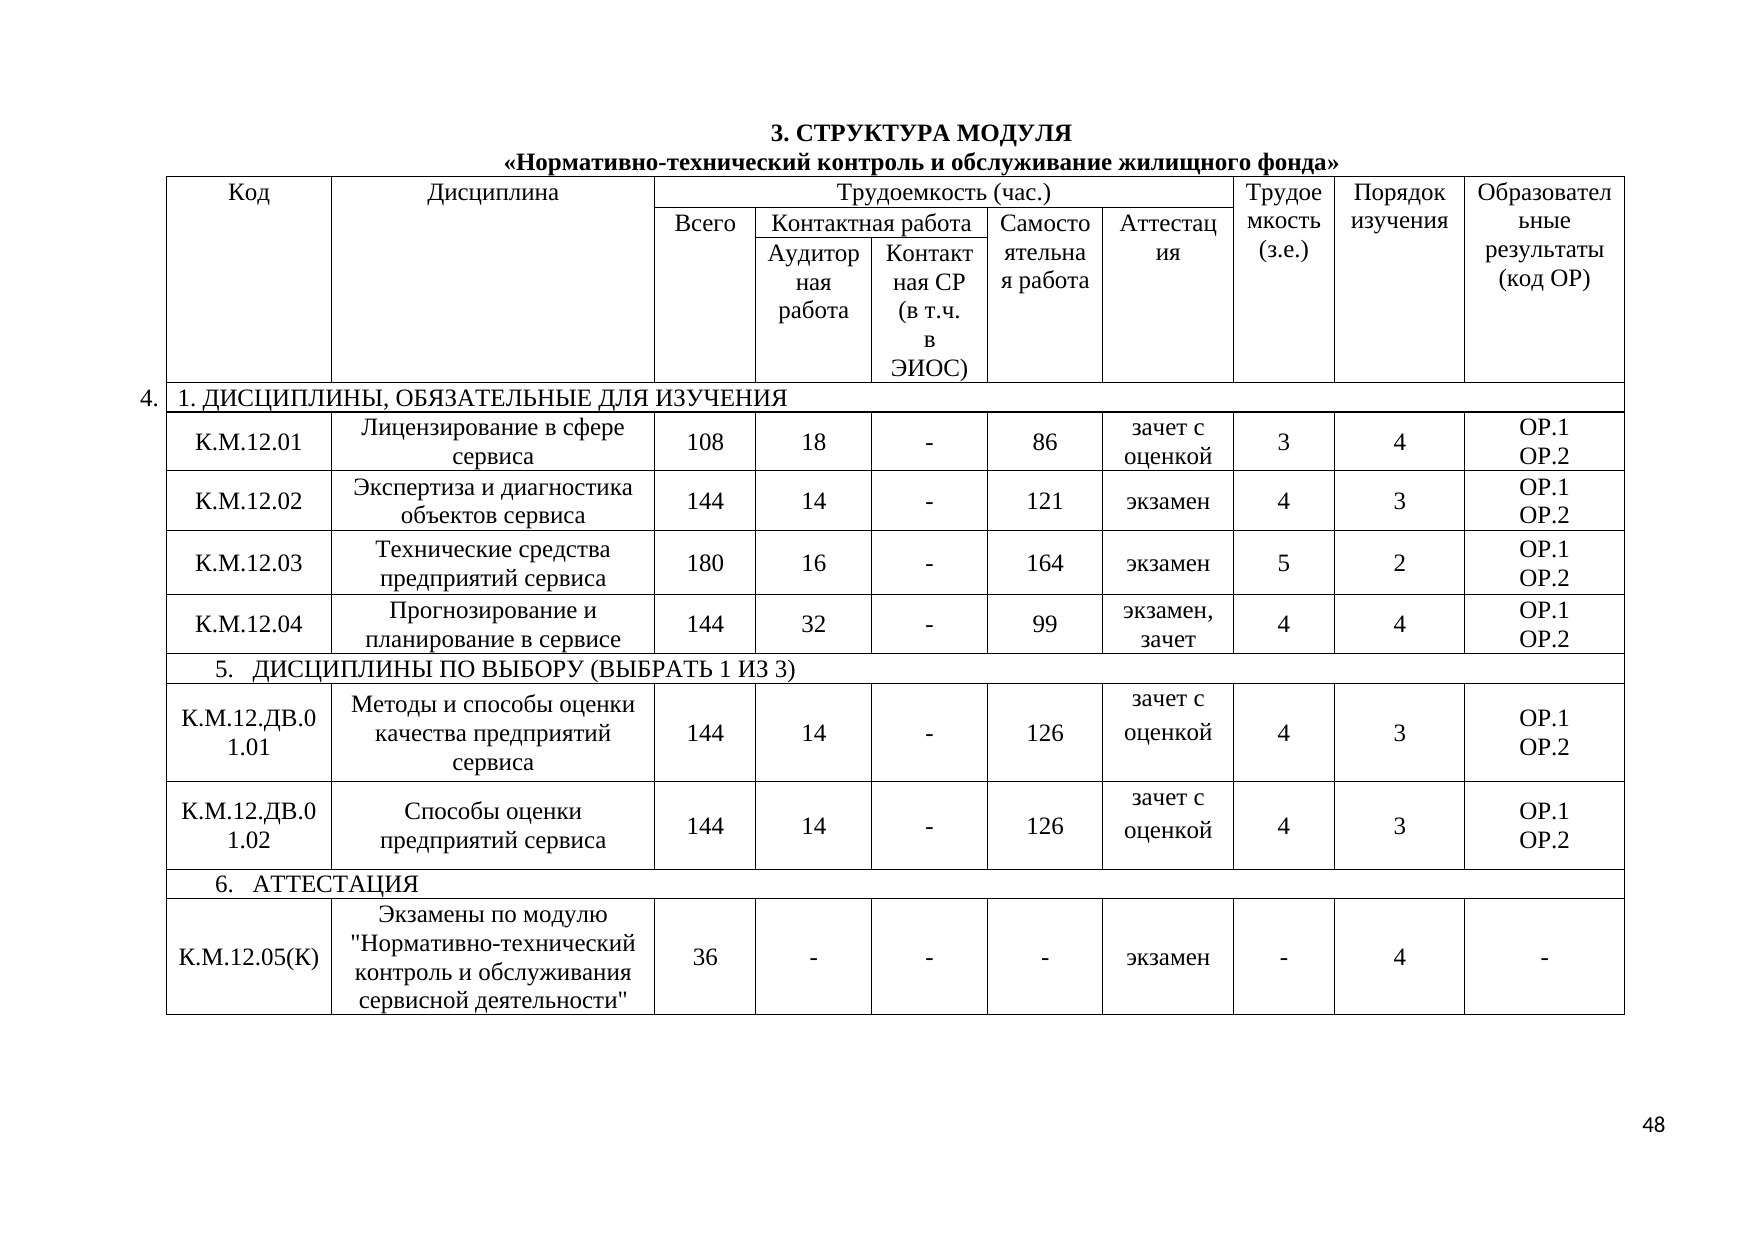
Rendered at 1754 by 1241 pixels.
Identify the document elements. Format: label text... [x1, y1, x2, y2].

table_cell 126 [988, 782, 1102, 868]
table_cell - [756, 899, 871, 1014]
table_cell Способы оценки предприятий сервиса [332, 782, 654, 868]
table_cell 86 [988, 413, 1102, 470]
table_cell 36 [655, 899, 755, 1014]
table_cell АТТЕСТАЦИЯ [167, 870, 1624, 898]
table_cell 2 [1335, 531, 1464, 594]
table_cell 180 [655, 531, 755, 594]
table_cell ОР.1 ОР.2 [1465, 531, 1624, 594]
table_cell 4 [1234, 595, 1334, 653]
table_cell ОР.1 ОР.2 [1465, 684, 1624, 781]
table_cell - [872, 899, 987, 1014]
table_cell экзамен [1103, 899, 1233, 1014]
table_cell 14 [756, 684, 871, 781]
table_cell 5 [1234, 531, 1334, 594]
table_cell 4 [1335, 899, 1464, 1014]
table_cell ОР.1 ОР.2 [1465, 471, 1624, 530]
table_cell 4 [1234, 684, 1334, 781]
table_cell 16 [756, 531, 871, 594]
table_cell экзамен [1103, 531, 1233, 594]
table_cell Контактная СР (в т.ч. в ЭИОС) [872, 238, 987, 382]
table_cell ОР.1 ОР.2 [1465, 413, 1624, 470]
table_cell зачет с оценкой [1103, 413, 1233, 470]
table_cell К.М.12.04 [167, 595, 331, 653]
table_cell 144 [655, 471, 755, 530]
table_cell зачет с оценкой [1103, 684, 1233, 781]
table_cell Аудиторная работа [756, 238, 871, 382]
table_header Код [167, 177, 331, 382]
table_cell 18 [756, 413, 871, 470]
table_cell 121 [988, 471, 1102, 530]
table_cell ОР.1 ОР.2 [1465, 595, 1624, 653]
table_cell 4 [1335, 595, 1464, 653]
table_cell Всего [655, 208, 755, 382]
table_header Порядок изучения [1335, 177, 1464, 382]
table_cell экзамен [1103, 471, 1233, 530]
table_cell 99 [988, 595, 1102, 653]
table_cell Самостоятельная работа [988, 208, 1102, 382]
table_cell - [1465, 899, 1624, 1014]
table_cell Экспертиза и диагностика объектов сервиса [332, 471, 654, 530]
table_cell ОР.1 ОР.2 [1465, 782, 1624, 868]
table_header Дисциплина [332, 177, 654, 382]
table_cell 108 [655, 413, 755, 470]
table_cell К.М.12.ДВ.01.01 [167, 684, 331, 781]
table_cell 4 [1335, 413, 1464, 470]
table_cell - [872, 413, 987, 470]
table_cell 1. Дисциплины, обязательные для изучения [167, 383, 1624, 411]
table_cell - [988, 899, 1102, 1014]
table_cell 4 [1234, 782, 1334, 868]
table_cell 4 [1234, 471, 1334, 530]
table_cell Лицензирование в сфере сервиса [332, 413, 654, 470]
table_cell - [872, 531, 987, 594]
table_cell 3 [1335, 782, 1464, 868]
table_cell Методы и способы оценки качества предприятий сервиса [332, 684, 654, 781]
table_cell зачет с оценкой [1103, 782, 1233, 868]
table_cell 126 [988, 684, 1102, 781]
table_cell 164 [988, 531, 1102, 594]
table_cell Прогнозирование и планирование в сервисе [332, 595, 654, 653]
table_cell К.М.12.05(К) [167, 899, 331, 1014]
table_cell - [872, 595, 987, 653]
table_cell - [872, 684, 987, 781]
table_cell Экзамены по модулю "Нормативно-технический контроль и обслуживания сервисной деятельности" [332, 899, 654, 1014]
table_header Трудоемкость (час.) [655, 177, 1233, 207]
table_cell К.М.12.02 [167, 471, 331, 530]
table_cell К.М.12.01 [167, 413, 331, 470]
text «Нормативно-технический контроль и обслуживание жилищного фонда» [177, 147, 1665, 176]
table_cell 14 [756, 782, 871, 868]
table_cell 3 [1335, 684, 1464, 781]
table_cell - [1234, 899, 1334, 1014]
table_cell экзамен, зачет [1103, 595, 1233, 653]
table_cell 3 [1335, 471, 1464, 530]
table_cell 14 [756, 471, 871, 530]
table_header Образовательные результаты (код ОР) [1465, 177, 1624, 382]
table_cell 32 [756, 595, 871, 653]
table_cell К.М.12.ДВ.01.02 [167, 782, 331, 868]
table_header Трудоемкость (з.е.) [1234, 177, 1334, 382]
table_cell Аттестация [1103, 208, 1233, 382]
table_cell Дисциплины по выбору (выбрать 1 из 3) [167, 654, 1624, 682]
table_cell - [872, 471, 987, 530]
table_cell 144 [655, 684, 755, 781]
table_cell К.М.12.03 [167, 531, 331, 594]
table_cell 144 [655, 595, 755, 653]
text 3. Структура модуля [177, 118, 1665, 147]
table_cell 3 [1234, 413, 1334, 470]
table_cell 144 [655, 782, 755, 868]
table_cell Контактная работа [756, 208, 987, 237]
table_cell - [872, 782, 987, 868]
table_cell Технические средства предприятий сервиса [332, 531, 654, 594]
